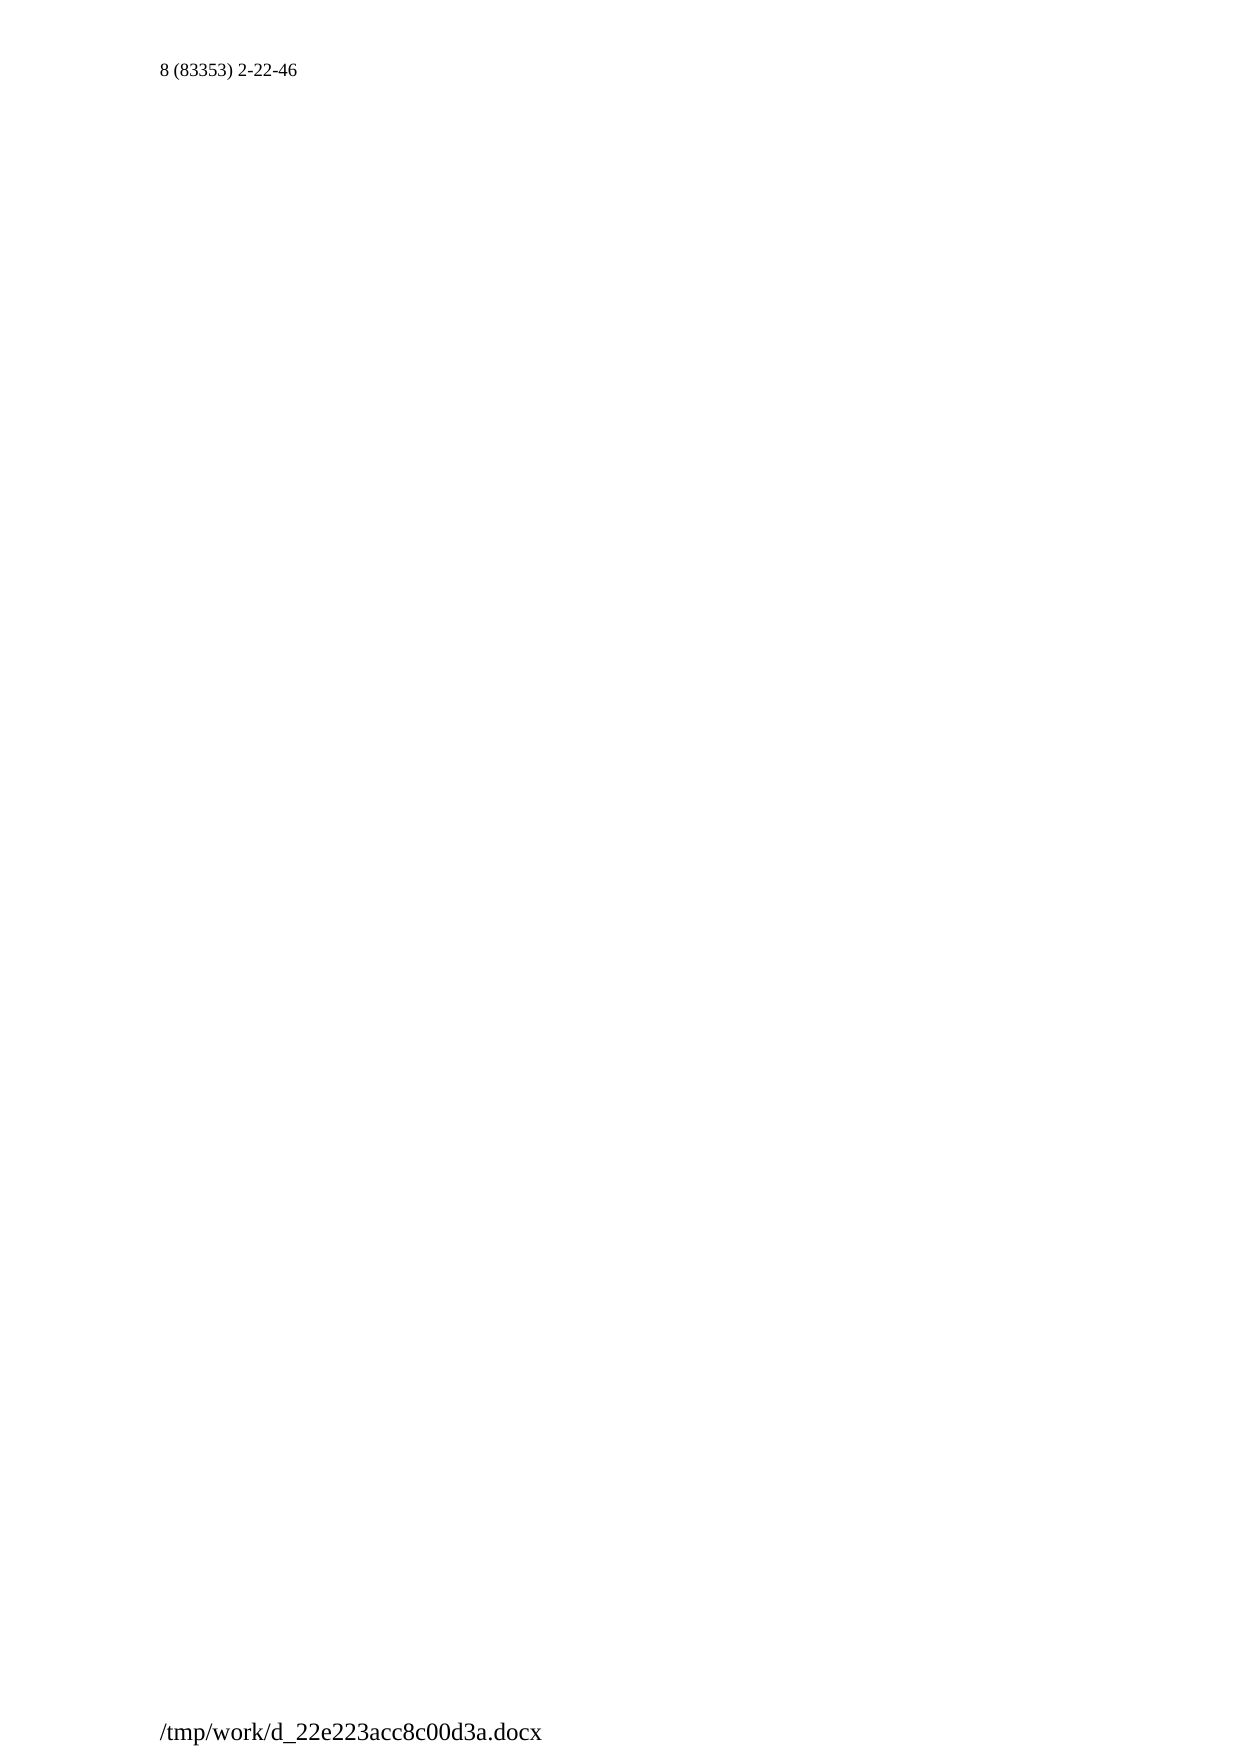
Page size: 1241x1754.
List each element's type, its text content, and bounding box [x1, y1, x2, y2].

text 8 (83353) 2-22-46 [159, 59, 1152, 81]
